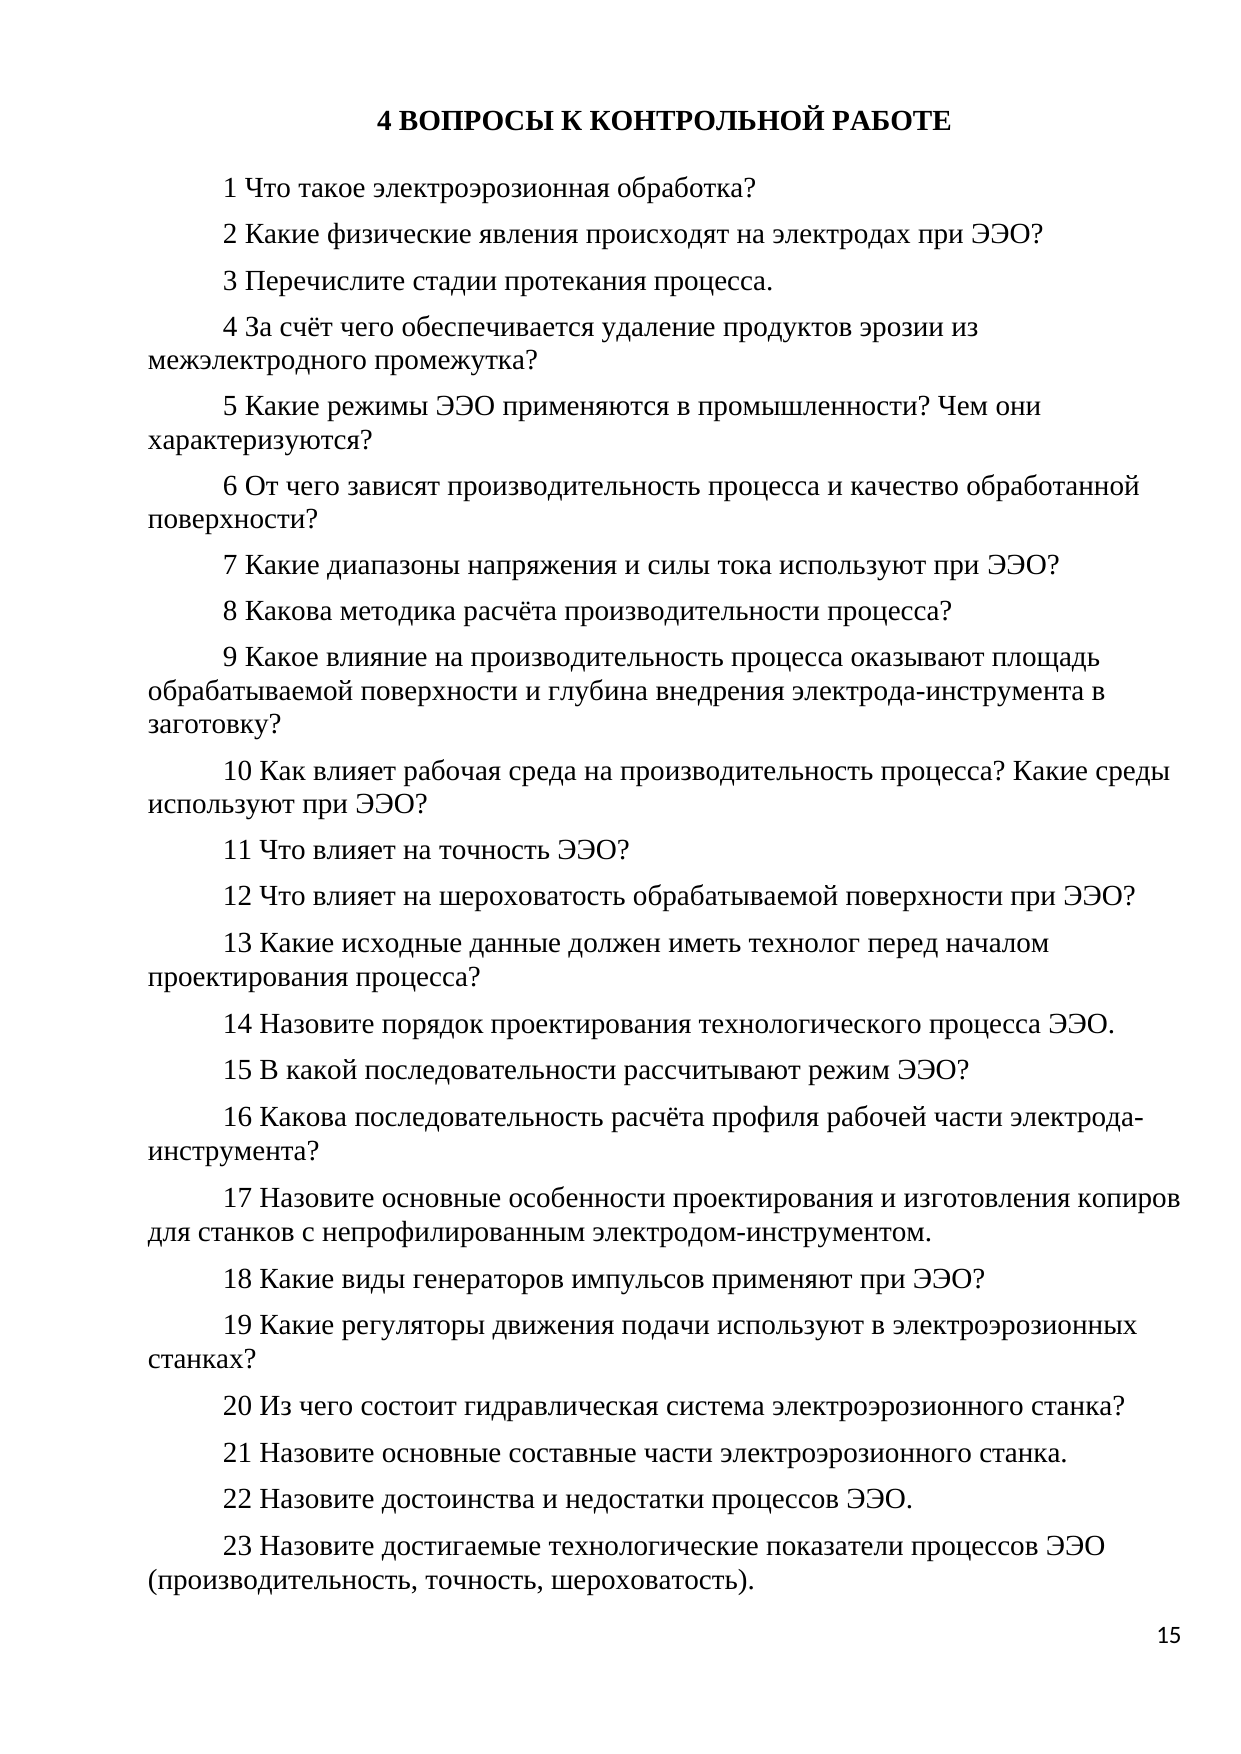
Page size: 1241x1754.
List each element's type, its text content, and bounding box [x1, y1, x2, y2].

text 22 Назовите достоинства и недостатки процессов ЭЭО. [148, 1482, 1181, 1515]
text 13 Какие исходные данные должен иметь технолог перед началом проектирования процесса? [148, 925, 1181, 993]
text 11 Что влияет на точность ЭЭО? [148, 832, 1181, 866]
text 17 Назовите основные особенности проектирования и изготовления копиров для станков с непрофилированным электродом-инструментом. [148, 1180, 1181, 1248]
text 4 За счёт чего обеспечивается удаление продуктов эрозии из межэлектродного промежутка? [148, 309, 1181, 376]
text 3 Перечислите стадии протекания процесса. [148, 263, 1181, 296]
text 7 Какие диапазоны напряжения и силы тока используют при ЭЭО? [148, 547, 1181, 581]
text 12 Что влияет на шероховатость обрабатываемой поверхности при ЭЭО? [148, 878, 1181, 912]
text 8 Какова методика расчёта производительности процесса? [148, 593, 1181, 627]
text 21 Назовите основные составные части электроэрозионного станка. [148, 1435, 1181, 1468]
text 1 Что такое электроэрозионная обработка? [148, 171, 1181, 204]
text 23 Назовите достигаемые технологические показатели процессов ЭЭО (производительность, точность, шероховатость). [148, 1528, 1181, 1596]
text 18 Какие виды генераторов импульсов применяют при ЭЭО? [148, 1261, 1181, 1294]
text 2 Какие физические явления происходят на электродах при ЭЭО? [148, 217, 1181, 250]
text 9 Какое влияние на производительность процесса оказывают площадь обрабатываемой поверхности и глубина внедрения электрода-инструмента в заготовку? [148, 639, 1181, 740]
text 16 Какова последовательность расчёта профиля рабочей части электрода-инструмента? [148, 1099, 1181, 1167]
text 4 ВОПРОСЫ К КОНТРОЛЬНОЙ РАБОТЕ [148, 103, 1181, 137]
text 20 Из чего состоит гидравлическая система электроэрозионного станка? [148, 1388, 1181, 1422]
text 6 От чего зависят производительность процесса и качество обработанной поверхности? [148, 468, 1181, 535]
text 5 Какие режимы ЭЭО применяются в промышленности? Чем они характеризуются? [148, 388, 1181, 455]
text 14 Назовите порядок проектирования технологического процесса ЭЭО. [148, 1006, 1181, 1039]
text 15 В какой последовательности рассчитывают режим ЭЭО? [148, 1052, 1181, 1086]
text 10 Как влияет рабочая среда на производительность процесса? Какие среды используют при ЭЭО? [148, 753, 1181, 820]
text 19 Какие регуляторы движения подачи используют в электроэрозионных станках? [148, 1307, 1181, 1375]
